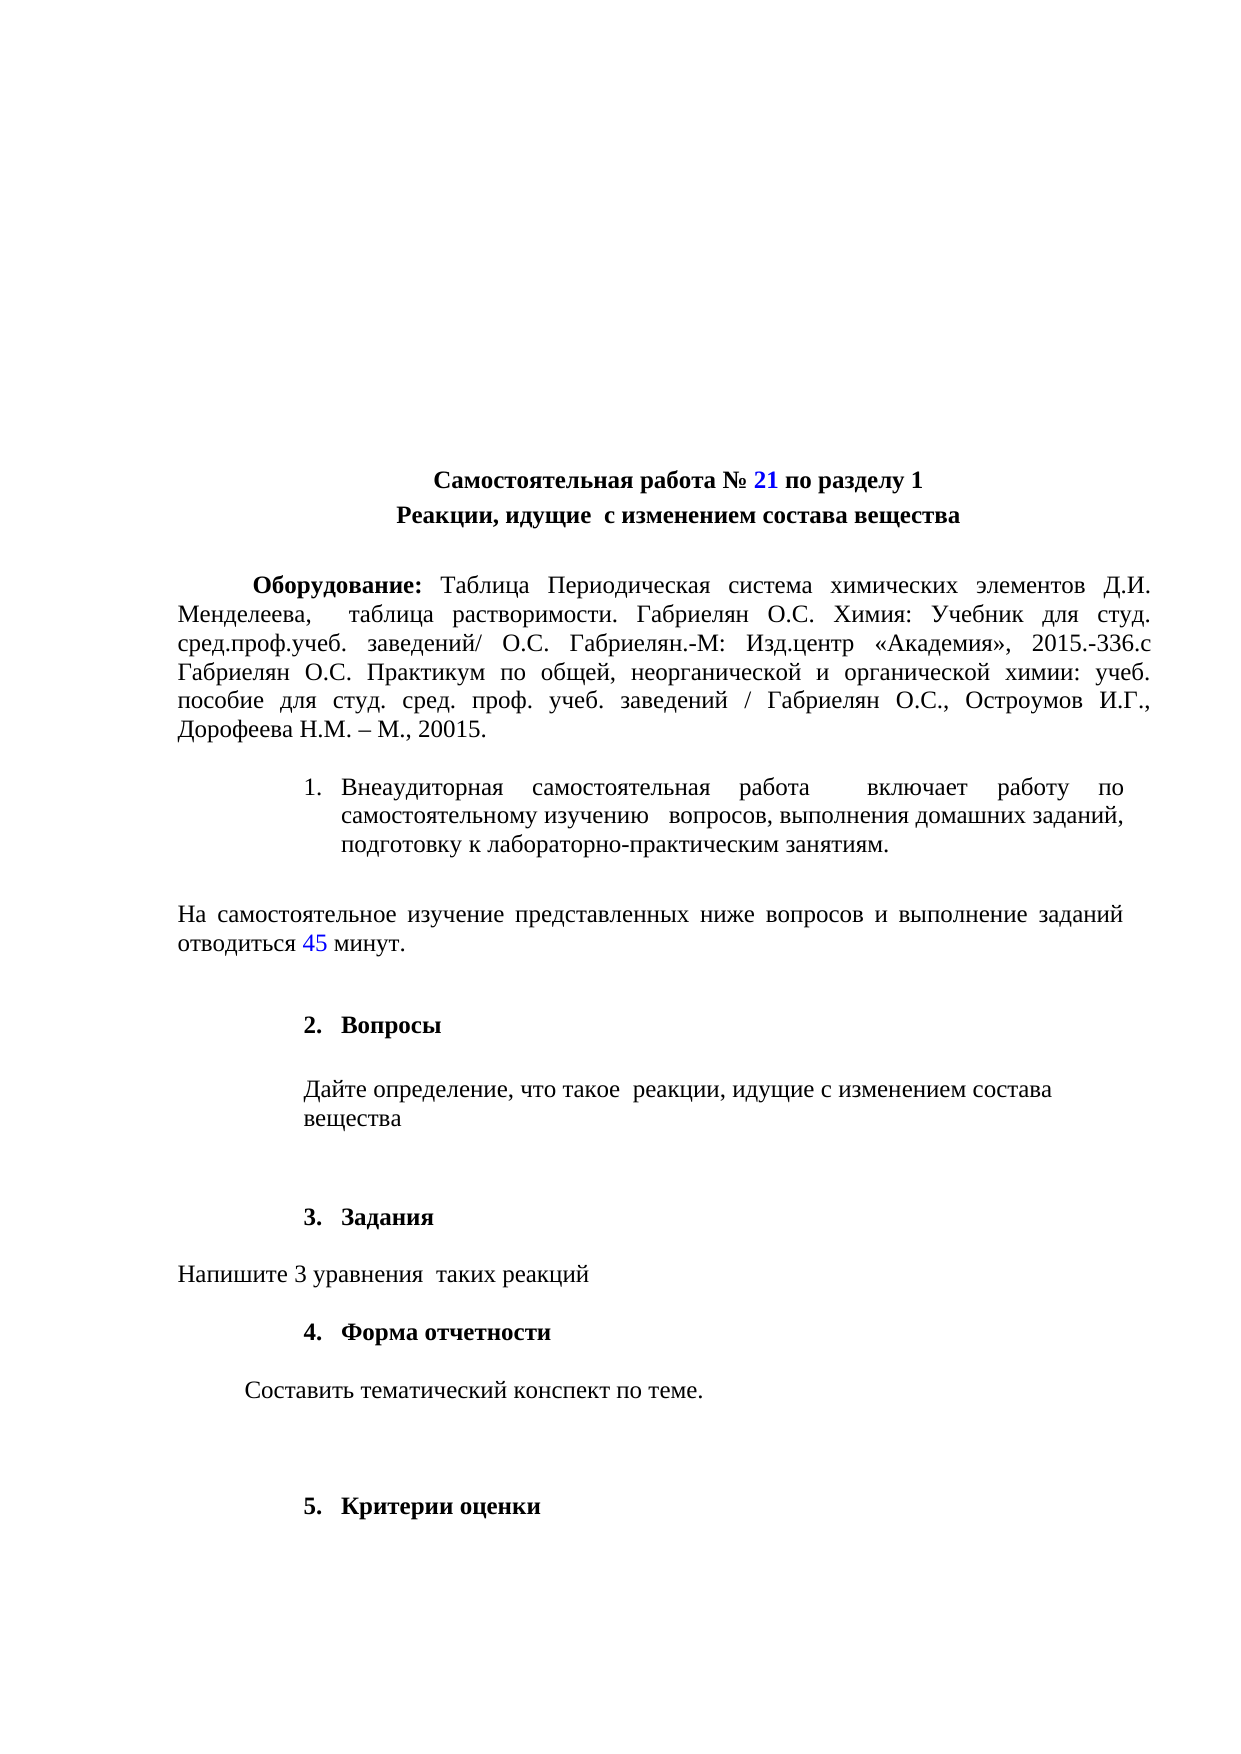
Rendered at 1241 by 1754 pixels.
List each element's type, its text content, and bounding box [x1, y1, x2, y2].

subtitle Реакции, идущие с изменением состава вещества [244, 501, 1112, 529]
list Форма отчетности [303, 1317, 1152, 1346]
list Критерии оценки [303, 1491, 1152, 1520]
subtitle Дайте определение, что такое реакции, идущие с изменением состава вещества [303, 1074, 1112, 1132]
list Вопросы [303, 1011, 1152, 1039]
text Оборудование: Таблица Периодическая система химических элементов Д.И. Менделеева, таблица растворимости. Габриелян О.С. Химия: Учебник для студ. сред.проф.учеб. заведений/ О.С. Габриелян.-М: Изд.центр «Академия», 2015.-336.с Габриелян О.С. Практикум по общей, неорганической и органической химии: учеб. пособие для студ. сред. проф. учеб. заведений / Габриелян О.С., Остроумов И.Г., Дорофеева Н.М. – М., 20015. [177, 571, 1152, 743]
text Напишите 3 уравнения таких реакций [177, 1259, 1152, 1288]
text Составить тематический конспект по теме. [244, 1375, 1152, 1404]
subtitle Самостоятельная работа № 21 по разделу 1 [244, 466, 1112, 494]
text На самостоятельное изучение представленных ниже вопросов и выполнение заданий отводиться 45 минут. [177, 899, 1124, 957]
list Задания [303, 1202, 1152, 1231]
list Внеаудиторная самостоятельная работа включает работу по самостоятельному изучению вопросов, выполнения домашних заданий, подготовку к лабораторно-практическим занятиям. [303, 772, 1124, 858]
